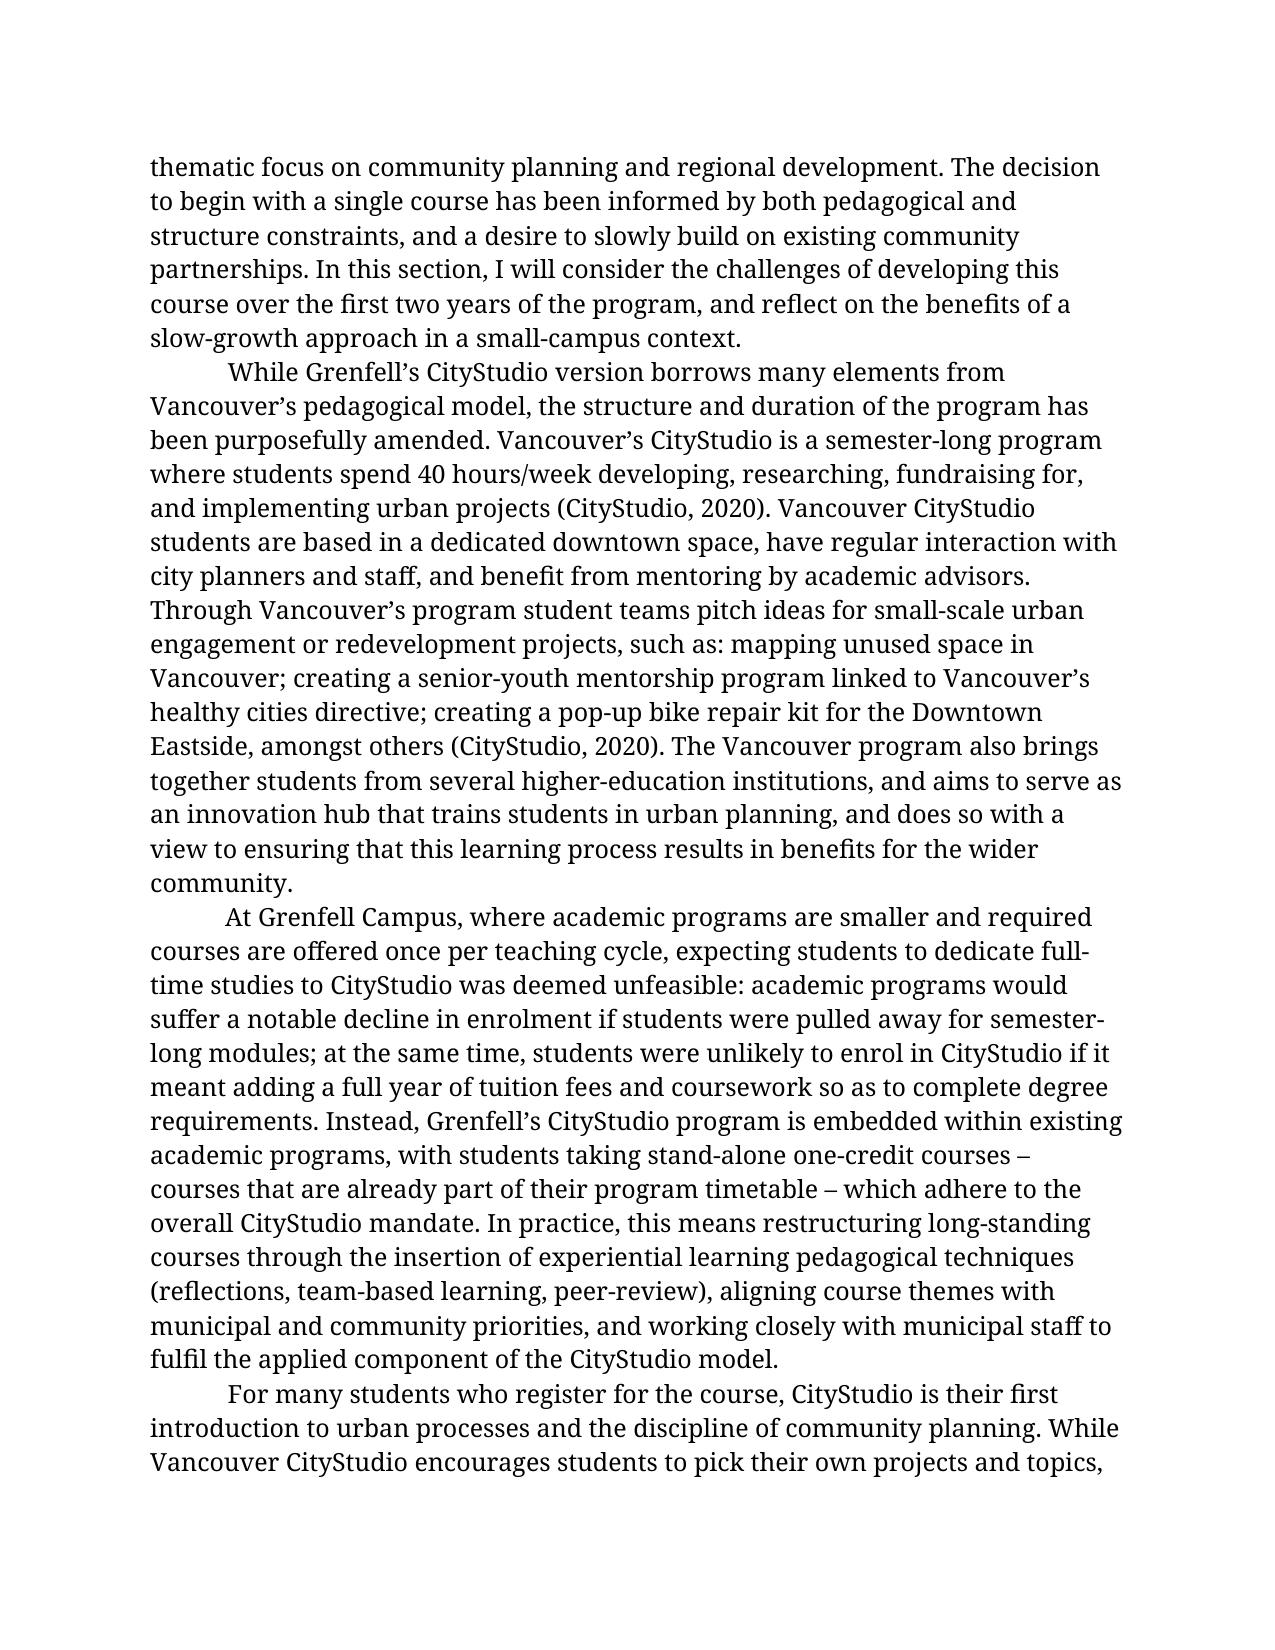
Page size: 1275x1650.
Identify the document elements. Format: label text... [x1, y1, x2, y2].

text While Grenfell’s CityStudio version borrows many elements from Vancouver’s pedagogical model, the structure and duration of the program has been purposefully amended. Vancouver’s CityStudio is a semester-long program where students spend 40 hours/week developing, researching, fundraising for, and implementing urban projects (CityStudio, 2020). Vancouver CityStudio students are based in a dedicated downtown space, have regular interaction with city planners and staff, and benefit from mentoring by academic advisors. Through Vancouver’s program student teams pitch ideas for small-scale urban engagement or redevelopment projects, such as: mapping unused space in Vancouver; creating a senior-youth mentorship program linked to Vancouver’s healthy cities directive; creating a pop-up bike repair kit for the Downtown Eastside, amongst others (CityStudio, 2020). The Vancouver program also brings together students from several higher-education institutions, and aims to serve as an innovation hub that trains students in urban planning, and does so with a view to ensuring that this learning process results in benefits for the wider community. [150, 354, 1125, 899]
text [150, 150, 1125, 354]
text At Grenfell Campus, where academic programs are smaller and required courses are offered once per teaching cycle, expecting students to dedicate full-time studies to CityStudio was deemed unfeasible: academic programs would suffer a notable decline in enrolment if students were pulled away for semester-long modules; at the same time, students were unlikely to enrol in CityStudio if it meant adding a full year of tuition fees and coursework so as to complete degree requirements. Instead, Grenfell’s CityStudio program is embedded within existing academic programs, with students taking stand-alone one-credit courses – courses that are already part of their program timetable – which adhere to the overall CityStudio mandate. In practice, this means restructuring long-standing courses through the insertion of experiential learning pedagogical techniques (reflections, team-based learning, peer-review), aligning course themes with municipal and community priorities, and working closely with municipal staff to fulfil the applied component of the CityStudio model. [150, 899, 1125, 1376]
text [150, 1376, 1125, 1478]
